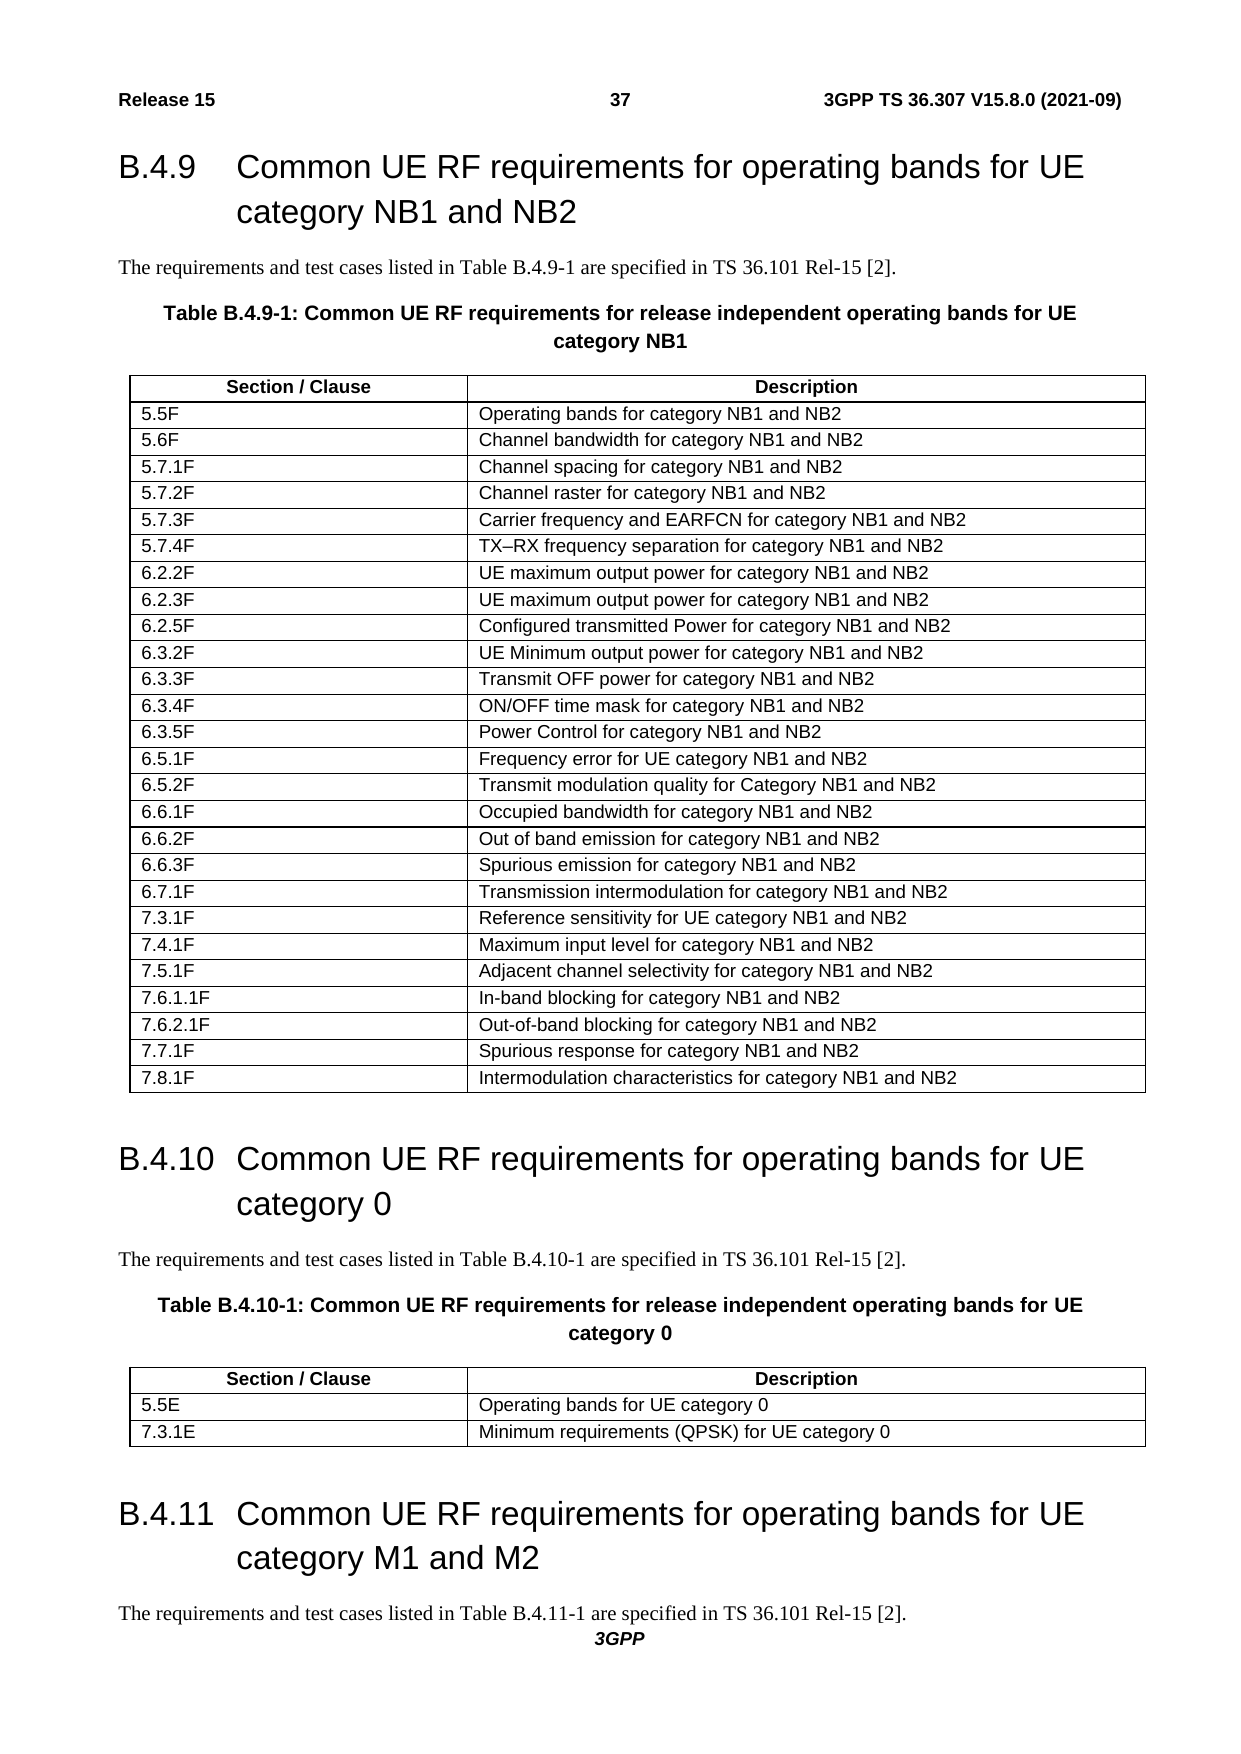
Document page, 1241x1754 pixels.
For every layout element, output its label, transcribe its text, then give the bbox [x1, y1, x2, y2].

table_cell 7.8.1F [131, 1066, 467, 1092]
table_header Section / Clause [131, 1368, 467, 1393]
table_cell 5.7.1F [131, 456, 467, 481]
text The requirements and test cases listed in Table B.4.9-1 are specified in TS 36.101 Rel-15 [2]. [118, 255, 1122, 279]
table_cell In-band blocking for category NB1 and NB2 [468, 987, 1145, 1012]
table_cell Channel raster for category NB1 and NB2 [468, 482, 1145, 508]
table_cell 7.6.1.1F [131, 987, 467, 1012]
table_cell 6.5.1F [131, 748, 467, 773]
table_cell 6.3.2F [131, 641, 467, 667]
table_cell 6.6.2F [131, 828, 467, 853]
subtitle B.4.10 Common UE RF requirements for operating bands for UE category 0 [118, 1139, 1122, 1222]
table_cell Adjacent channel selectivity for category NB1 and NB2 [468, 960, 1145, 986]
table_cell 7.3.1E [131, 1421, 467, 1446]
table_header Description [468, 1368, 1145, 1393]
table_cell 6.3.3F [131, 668, 467, 693]
table_cell Transmission intermodulation for category NB1 and NB2 [468, 881, 1145, 906]
table_cell Maximum input level for category NB1 and NB2 [468, 934, 1145, 959]
subtitle B.4.9 Common UE RF requirements for operating bands for UE category NB1 and NB2 [118, 148, 1122, 230]
table_cell 6.6.3F [131, 854, 467, 879]
table_cell Power Control for category NB1 and NB2 [468, 721, 1145, 747]
text The requirements and test cases listed in Table B.4.11-1 are specified in TS 36.101 Rel-15 [2]. [118, 1601, 1122, 1625]
table_cell TX–RX frequency separation for category NB1 and NB2 [468, 535, 1145, 561]
text Table B.4.9-1: Common UE RF requirements for release independent operating bands for UE category NB1 [118, 301, 1122, 352]
table_cell Transmit modulation quality for Category NB1 and NB2 [468, 774, 1145, 800]
table_cell 6.2.5F [131, 615, 467, 640]
table_cell Out of band emission for category NB1 and NB2 [468, 828, 1145, 853]
text The requirements and test cases listed in Table B.4.10-1 are specified in TS 36.101 Rel-15 [2]. [118, 1246, 1122, 1271]
table_cell Operating bands for UE category 0 [468, 1394, 1145, 1420]
table_cell Occupied bandwidth for category NB1 and NB2 [468, 801, 1145, 826]
table_cell 7.7.1F [131, 1040, 467, 1065]
table_cell 6.7.1F [131, 881, 467, 906]
text Table B.4.10-1: Common UE RF requirements for release independent operating bands for UE category 0 [118, 1293, 1122, 1344]
subtitle B.4.11 Common UE RF requirements for operating bands for UE category M1 and M2 [118, 1494, 1122, 1576]
table_cell Intermodulation characteristics for category NB1 and NB2 [468, 1066, 1145, 1092]
table_cell UE maximum output power for category NB1 and NB2 [468, 588, 1145, 614]
table_cell Carrier frequency and EARFCN for category NB1 and NB2 [468, 509, 1145, 534]
table_cell 6.6.1F [131, 801, 467, 826]
table_cell 6.5.2F [131, 774, 467, 800]
table_cell 7.5.1F [131, 960, 467, 986]
table_cell Spurious response for category NB1 and NB2 [468, 1040, 1145, 1065]
table_cell Configured transmitted Power for category NB1 and NB2 [468, 615, 1145, 640]
table_cell ON/OFF time mask for category NB1 and NB2 [468, 695, 1145, 720]
table_cell Channel bandwidth for category NB1 and NB2 [468, 429, 1145, 454]
table_cell Operating bands for category NB1 and NB2 [468, 403, 1145, 428]
table_header Description [468, 376, 1145, 401]
table_header Section / Clause [131, 376, 467, 401]
table_cell 5.5E [131, 1394, 467, 1420]
table_cell 5.5F [131, 403, 467, 428]
table_cell 7.3.1F [131, 907, 467, 933]
table_cell 7.6.2.1F [131, 1013, 467, 1039]
table_cell UE Minimum output power for category NB1 and NB2 [468, 641, 1145, 667]
table_cell Frequency error for UE category NB1 and NB2 [468, 748, 1145, 773]
table_cell 5.7.3F [131, 509, 467, 534]
table_cell 6.2.2F [131, 562, 467, 587]
table_cell 6.2.3F [131, 588, 467, 614]
table_cell 5.7.2F [131, 482, 467, 508]
table_cell Minimum requirements (QPSK) for UE category 0 [468, 1421, 1145, 1446]
table_cell Reference sensitivity for UE category NB1 and NB2 [468, 907, 1145, 933]
table_cell 7.4.1F [131, 934, 467, 959]
table_cell Channel spacing for category NB1 and NB2 [468, 456, 1145, 481]
table_cell 6.3.4F [131, 695, 467, 720]
table_cell Spurious emission for category NB1 and NB2 [468, 854, 1145, 879]
table_cell 5.7.4F [131, 535, 467, 561]
table_cell 6.3.5F [131, 721, 467, 747]
table_cell Transmit OFF power for category NB1 and NB2 [468, 668, 1145, 693]
table_cell UE maximum output power for category NB1 and NB2 [468, 562, 1145, 587]
table_cell Out-of-band blocking for category NB1 and NB2 [468, 1013, 1145, 1039]
table_cell 5.6F [131, 429, 467, 454]
